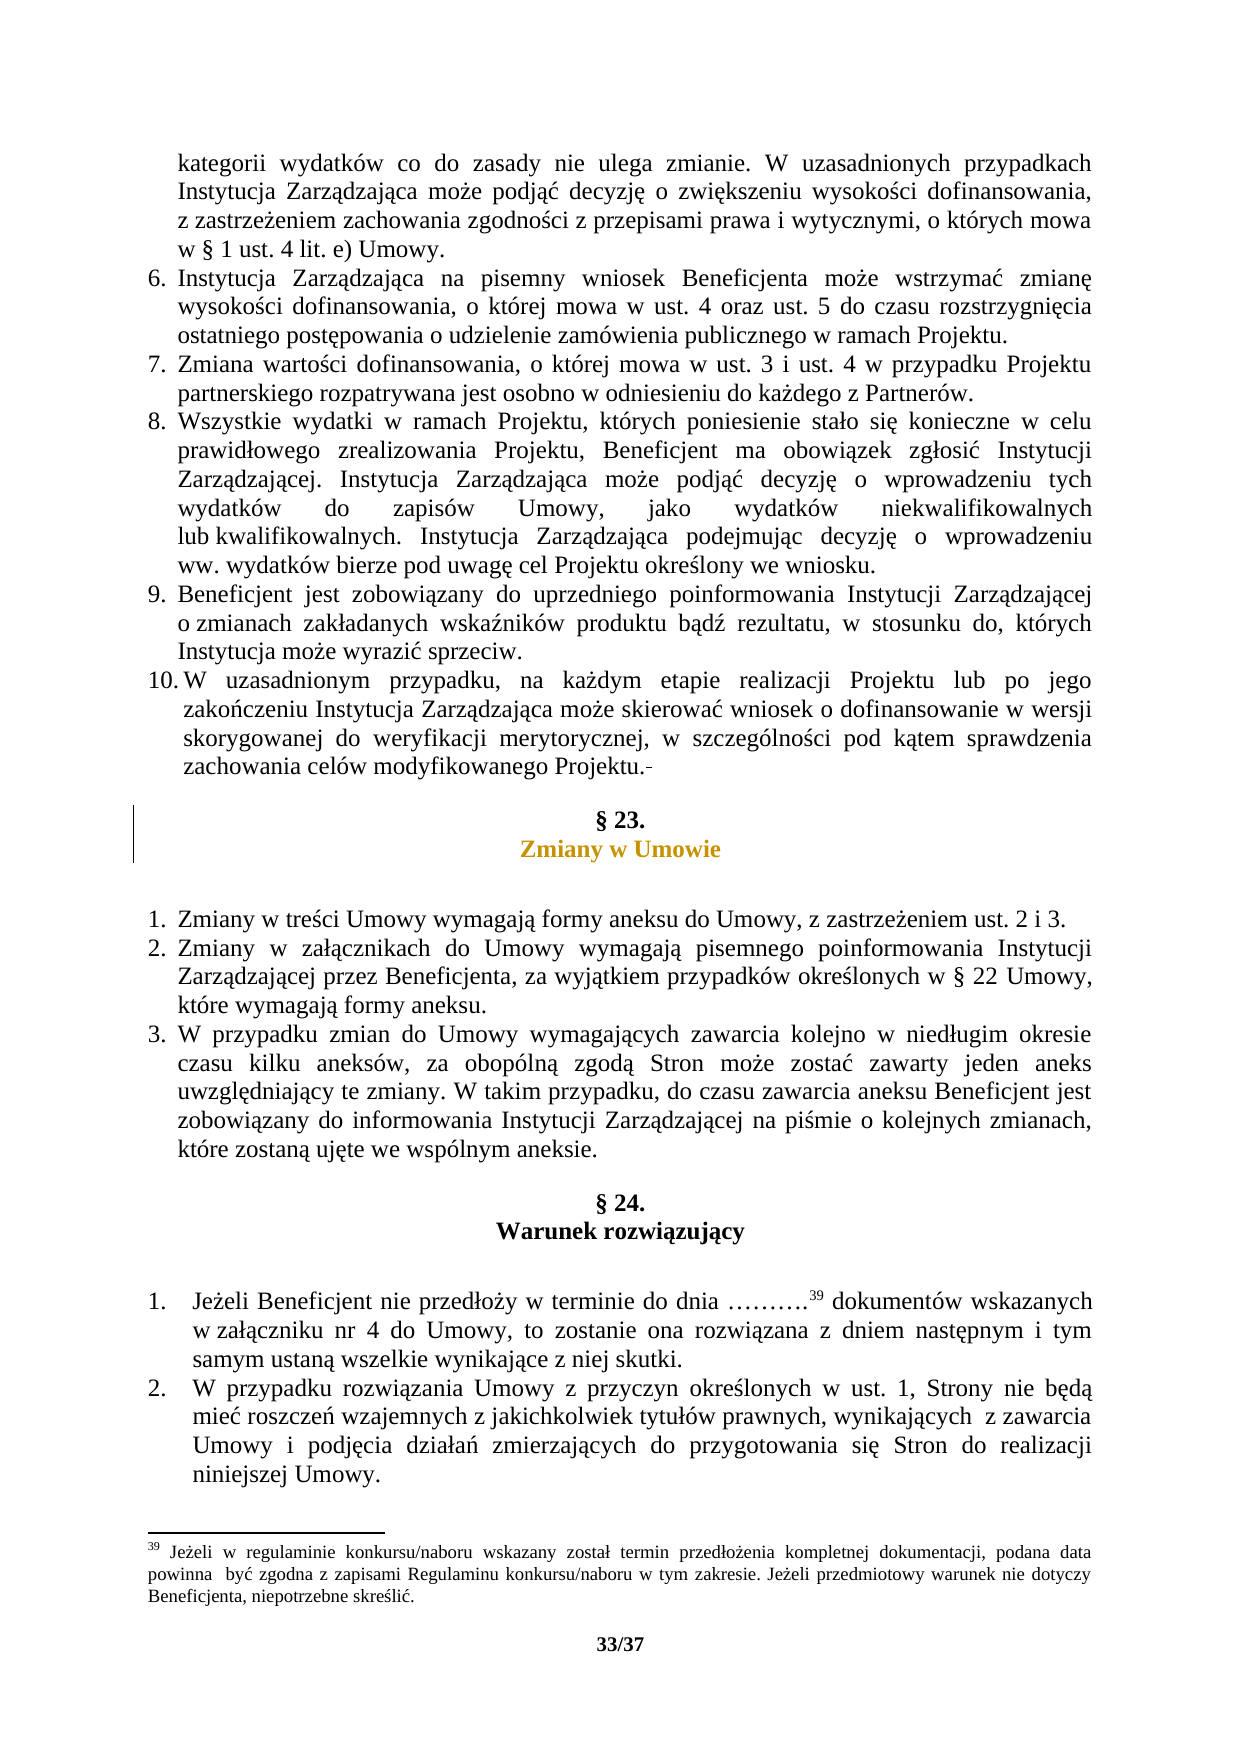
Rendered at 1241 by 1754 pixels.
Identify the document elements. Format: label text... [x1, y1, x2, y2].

list W przypadku zmian do Umowy wymagających zawarcia kolejno w niedługim okresie czasu kilku aneksów, za obopólną zgodą Stron może zostać zawarty jeden aneks uwzględniający te zmiany. W takim przypadku, do czasu zawarcia aneksu Beneficjent jest zobowiązany do informowania Instytucji Zarządzającej na piśmie o kolejnych zmianach, które zostaną ujęte we wspólnym aneksie. [148, 1019, 1093, 1163]
list Instytucja Zarządzająca na pisemny wniosek Beneficjenta może wstrzymać zmianę wysokości dofinansowania, o której mowa w ust. 4 oraz ust. 5 do czasu rozstrzygnięcia ostatniego postępowania o udzielenie zamówienia publicznego w ramach Projektu. [148, 263, 1093, 349]
list Jeżeli Beneficjent nie przedłoży w terminie do dnia ………. dokumentów wskazanych w załączniku nr 4 do Umowy, to zostanie ona rozwiązana z dniem następnym i tym samym ustaną wszelkie wynikające z niej skutki. [148, 1286, 1093, 1373]
subtitle § 23. Zmiany w Umowie [148, 805, 1093, 863]
list Wszystkie wydatki w ramach Projektu, których poniesienie stało się konieczne w celu prawidłowego zrealizowania Projektu, Beneficjent ma obowiązek zgłosić Instytucji Zarządzającej. Instytucja Zarządzająca może podjąć decyzję o wprowadzeniu tych wydatków do zapisów Umowy, jako wydatków niekwalifikowalnych lub kwalifikowalnych. Instytucja Zarządzająca podejmując decyzję o wprowadzeniu ww. wydatków bierze pod uwagę cel Projektu określony we wniosku. [148, 406, 1093, 579]
list Zmiany w załącznikach do Umowy wymagają pisemnego poinformowania Instytucji Zarządzającej przez Beneficjenta, za wyjątkiem przypadków określonych w § 22 Umowy, które wymagają formy aneksu. [148, 933, 1093, 1019]
subtitle § 24. Warunek rozwiązujący [148, 1188, 1093, 1245]
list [148, 148, 1093, 263]
list Beneficjent jest zobowiązany do uprzedniego poinformowania Instytucji Zarządzającej o zmianach zakładanych wskaźników produktu bądź rezultatu, w stosunku do, których Instytucja może wyrazić sprzeciw. [148, 579, 1093, 665]
list W przypadku rozwiązania Umowy z przyczyn określonych w ust. 1, Strony nie będą mieć roszczeń wzajemnych z jakichkolwiek tytułów prawnych, wynikających z zawarcia Umowy i podjęcia działań zmierzających do przygotowania się Stron do realizacji niniejszej Umowy. [148, 1373, 1093, 1488]
list W uzasadnionym przypadku, na każdym etapie realizacji Projektu lub po jego zakończeniu Instytucja Zarządzająca może skierować wniosek o dofinansowanie w wersji skorygowanej do weryfikacji merytorycznej, w szczególności pod kątem sprawdzenia zachowania celów modyfikowanego Projektu. [148, 665, 1093, 780]
list Zmiana wartości dofinansowania, o której mowa w ust. 3 i ust. 4 w przypadku Projektu partnerskiego rozpatrywana jest osobno w odniesieniu do każdego z Partnerów. [148, 349, 1093, 406]
list Zmiany w treści Umowy wymagają formy aneksu do Umowy, z zastrzeżeniem ust. 2 i 3. [148, 904, 1093, 933]
